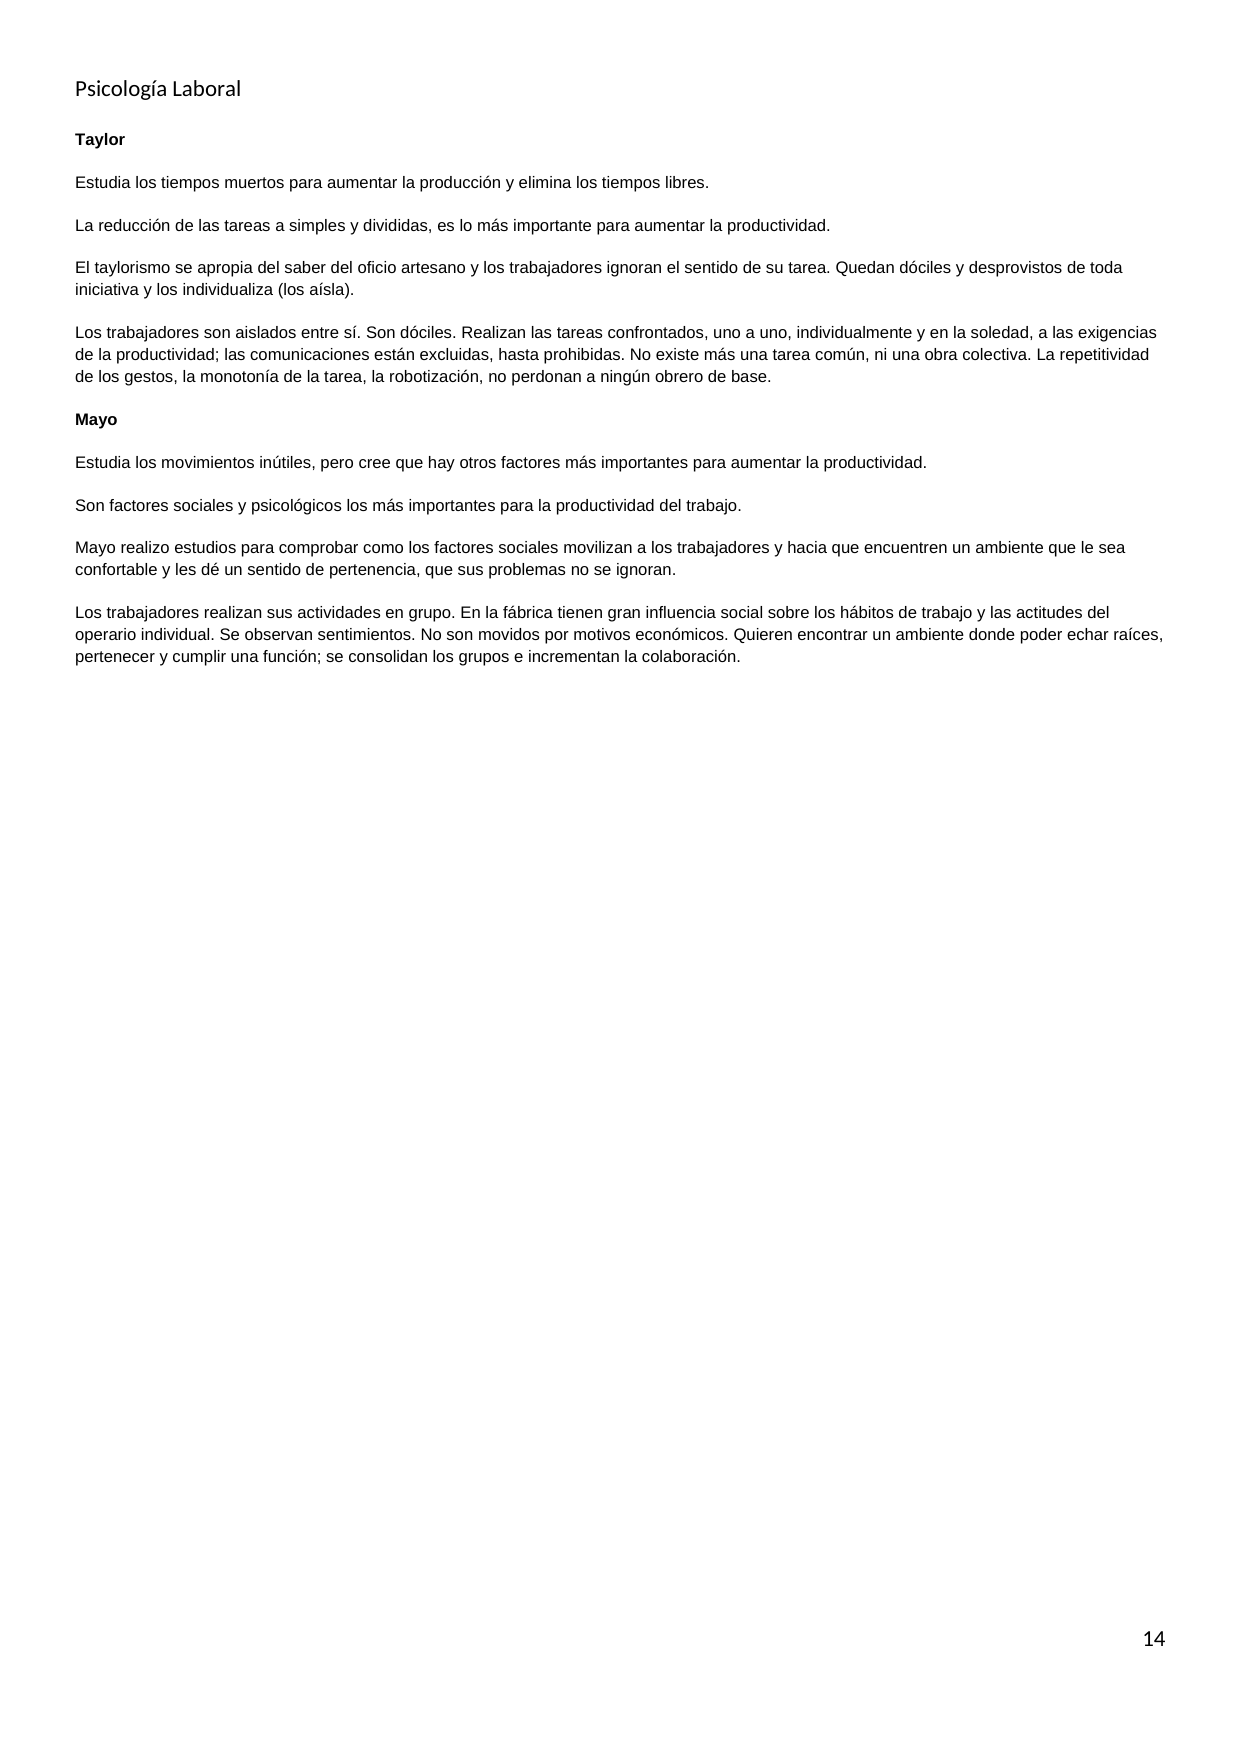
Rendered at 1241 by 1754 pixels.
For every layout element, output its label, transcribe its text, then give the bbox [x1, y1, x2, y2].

text Mayo [75, 410, 1165, 429]
text Son factores sociales y psicológicos los más importantes para la productividad del trabajo. [75, 495, 1165, 514]
text Mayo realizo estudios para comprobar como los factores sociales movilizan a los trabajadores y hacia que encuentren un ambiente que le sea confortable y les dé un sentido de pertenencia, que sus problemas no se ignoran. [75, 538, 1165, 579]
text La reducción de las tareas a simples y divididas, es lo más importante para aumentar la productividad. [75, 215, 1165, 234]
text Los trabajadores realizan sus actividades en grupo. En la fábrica tienen gran influencia social sobre los hábitos de trabajo y las actitudes del operario individual. Se observan sentimientos. No son movidos por motivos económicos. Quieren encontrar un ambiente donde poder echar raíces, pertenecer y cumplir una función; se consolidan los grupos e incrementan la colaboración. [75, 603, 1165, 666]
text El taylorismo se apropia del saber del oficio artesano y los trabajadores ignoran el sentido de su tarea. Quedan dóciles y desprovistos de toda iniciativa y los individualiza (los aísla). [75, 258, 1165, 299]
text Estudia los movimientos inútiles, pero cree que hay otros factores más importantes para aumentar la productividad. [75, 453, 1165, 472]
text Taylor [75, 130, 1165, 149]
text Estudia los tiempos muertos para aumentar la producción y elimina los tiempos libres. [75, 173, 1165, 192]
text Los trabajadores son aislados entre sí. Son dóciles. Realizan las tareas confrontados, uno a uno, individualmente y en la soledad, a las exigencias de la productividad; las comunicaciones están excluidas, hasta prohibidas. No existe más una tarea común, ni una obra colectiva. La repetitividad de los gestos, la monotonía de la tarea, la robotización, no perdonan a ningún obrero de base. [75, 323, 1165, 386]
